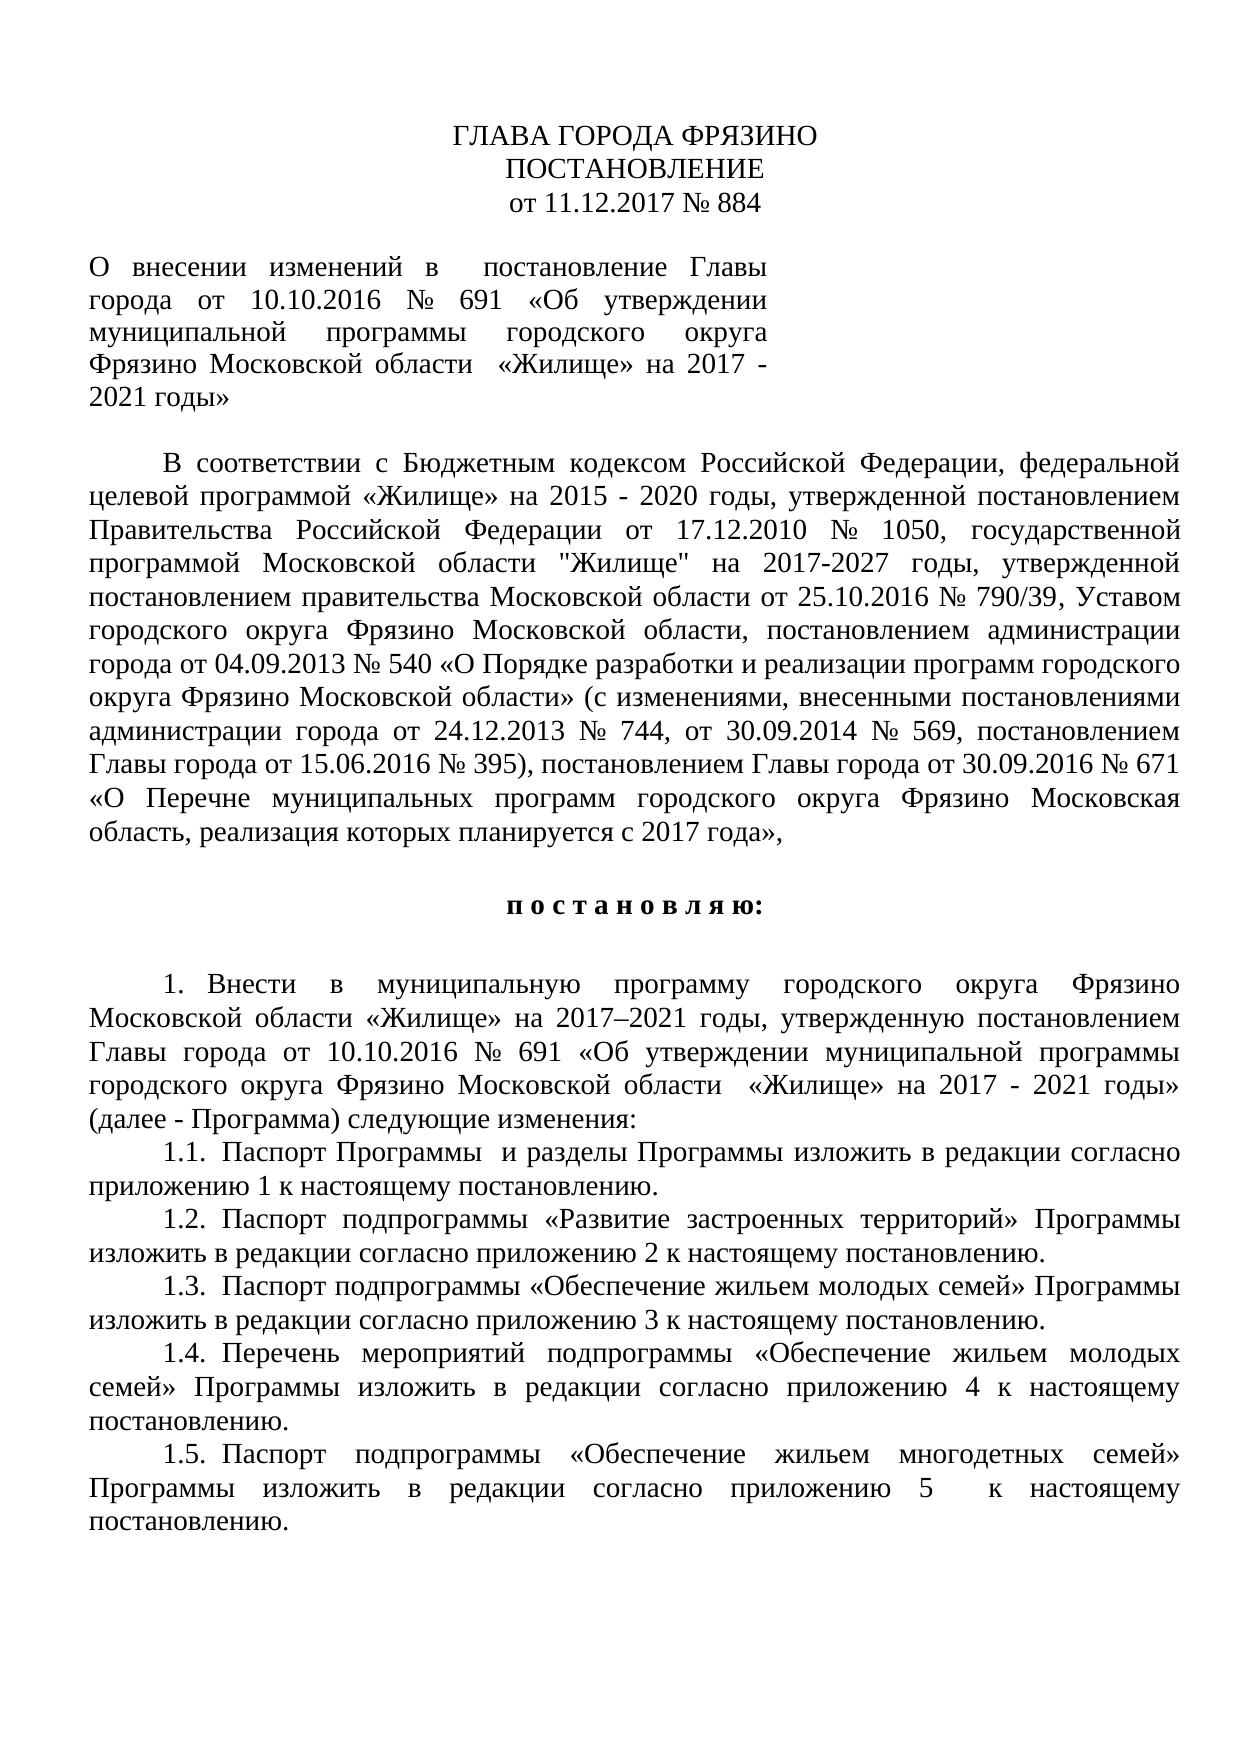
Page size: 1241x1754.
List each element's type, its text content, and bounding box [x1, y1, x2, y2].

list Паспорт подпрограммы «Обеспечение жильем многодетных семей» Программы изложить в редакции согласно приложению 5 к настоящему постановлению. [89, 1436, 1181, 1537]
list Перечень мероприятий подпрограммы «Обеспечение жильем молодых семей» Программы изложить в редакции согласно приложению 4 к настоящему постановлению. [89, 1336, 1181, 1436]
text ПОСТАНОВЛЕНИЕ [89, 152, 1181, 185]
text от 11.12.2017 № 884 [89, 185, 1181, 219]
text ГЛАВА ГОРОДА ФРЯЗИНО [89, 118, 1181, 152]
list Паспорт подпрограммы «Развитие застроенных территорий» Программы изложить в редакции согласно приложению 2 к настоящему постановлению. [89, 1201, 1181, 1268]
list Внести в муниципальную программу городского округа Фрязино Московской области «Жилище» на 2017–2021 годы, утвержденную постановлением Главы города от 10.10.2016 № 691 «Об утверждении муниципальной программы городского округа Фрязино Московской области «Жилище» на 2017 - 2021 годы» (далее - Программа) следующие изменения: [89, 967, 1181, 1134]
text В соответствии с Бюджетным кодексом Российской Федерации, федеральной целевой программой «Жилище» на 2015 - 2020 годы, утвержденной постановлением Правительства Российской Федерации от 17.12.2010 № 1050, государственной программой Московской области "Жилище" на 2017-2027 годы, утвержденной постановлением правительства Московской области от 25.10.2016 № 790/39, Уставом городского округа Фрязино Московской области, постановлением администрации города от 04.09.2013 № 540 «О Порядке разработки и реализации программ городского округа Фрязино Московской области» (с изменениями, внесенными постановлениями администрации города от 24.12.2013 № 744, от 30.09.2014 № 569, постановлением Главы города от 15.06.2016 № 395), постановлением Главы города от 30.09.2016 № 671 «О Перечне муниципальных программ городского округа Фрязино Московская область, реализация которых планируется с 2017 года», [89, 445, 1181, 847]
text п о с т а н о в л я ю: [89, 887, 1181, 921]
list Паспорт подпрограммы «Обеспечение жильем молодых семей» Программы изложить в редакции согласно приложению 3 к настоящему постановлению. [89, 1268, 1181, 1336]
list Паспорт Программы и разделы Программы изложить в редакции согласно приложению 1 к настоящему постановлению. [89, 1134, 1181, 1201]
text О внесении изменений в постановление Главы города от 10.10.2016 № 691 «Об утверждении муниципальной программы городского округа Фрязино Московской области «Жилище» на 2017 - 2021 годы» [89, 251, 768, 412]
